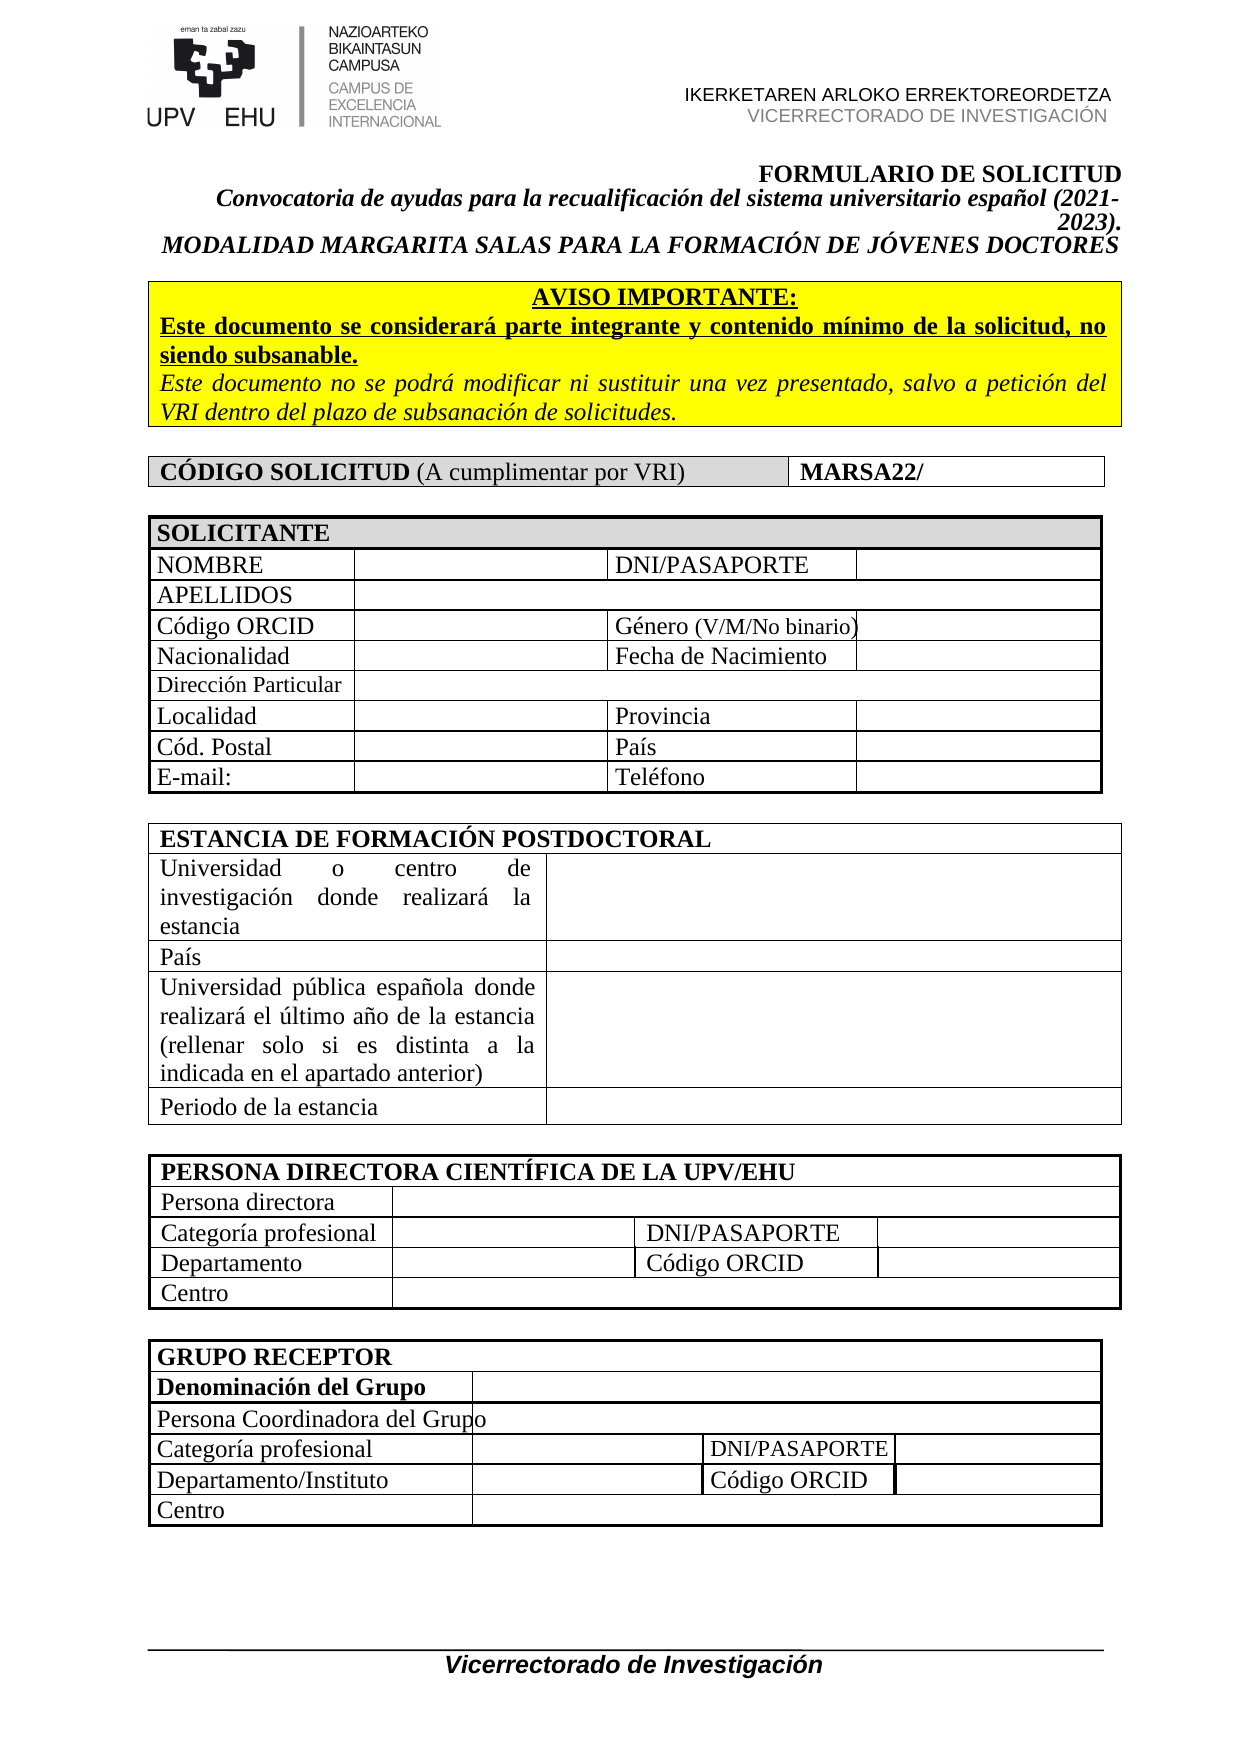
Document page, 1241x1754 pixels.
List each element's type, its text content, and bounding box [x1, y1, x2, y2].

table_cell [857, 732, 1100, 760]
table_header SOLICITANTE [151, 519, 1100, 547]
table_header PERSONA DIRECTORA CIENTÍFICA DE LA UPV/EHU [151, 1157, 1119, 1186]
table_cell País [608, 732, 856, 760]
table_cell [473, 1465, 701, 1494]
table_cell Universidad pública española donde realizará el último año de la estancia (rellenar solo si es distinta a la indicada en el apartado anterior) [149, 972, 546, 1087]
table_cell [355, 550, 607, 579]
table_cell [355, 641, 607, 670]
table_cell NOMBRE [151, 550, 354, 579]
table_cell DNI/PASAPORTE [704, 1435, 894, 1463]
picture [147, 26, 442, 127]
table_cell [393, 1187, 1119, 1216]
table_cell Provincia [608, 701, 856, 730]
table_cell [857, 611, 1100, 640]
table_cell APELLIDOS [151, 581, 354, 609]
table_cell [355, 611, 607, 640]
table_cell Código ORCID [151, 611, 354, 640]
table_cell [547, 854, 1121, 940]
table_cell Fecha de Nacimiento [608, 641, 856, 670]
table_cell Periodo de la estancia [149, 1088, 546, 1124]
table_cell [857, 641, 1100, 670]
table_cell [355, 762, 607, 791]
table_cell Denominación del Grupo [151, 1372, 472, 1401]
table_header CÓDIGO SOLICITUD (A cumplimentar por VRI) [149, 457, 788, 486]
table_cell [355, 701, 607, 730]
table_cell [879, 1248, 1119, 1277]
table_header GRUPO RECEPTOR [151, 1342, 1100, 1371]
table_cell [897, 1465, 1100, 1494]
table_cell [473, 1372, 1100, 1401]
table_cell E-mail: [151, 762, 354, 791]
text MODALIDAD MARGARITA SALAS PARA LA FORMACIÓN DE JÓVENES DOCTORES [152, 235, 1122, 258]
table_cell [547, 1088, 1121, 1124]
table_cell [857, 701, 1100, 730]
table_cell [393, 1248, 634, 1277]
table_cell [355, 581, 1100, 609]
table_cell [547, 941, 1121, 971]
table_cell Localidad [151, 701, 354, 730]
table_cell Universidad o centro de investigación donde realizará la estancia [149, 854, 546, 940]
table_header ESTANCIA DE FORMACIÓN POSTDOCTORAL [149, 824, 1121, 852]
text Convocatoria de ayudas para la recualificación del sistema universitario español (2021-2023). [152, 188, 1122, 235]
table_cell [473, 1404, 1100, 1433]
table_cell Teléfono [608, 762, 856, 791]
table_cell [473, 1495, 1100, 1524]
table_cell [878, 1218, 1119, 1246]
table_cell DNI/PASAPORTE [608, 550, 856, 579]
table_cell Código ORCID [636, 1248, 877, 1277]
table_cell Departamento/Instituto [151, 1465, 472, 1494]
table_header MARSA22/ [789, 457, 1104, 486]
table_cell DNI/PASAPORTE [635, 1218, 877, 1246]
table_cell Nacionalidad [151, 641, 354, 670]
table_cell Persona Coordinadora del Grupo [151, 1404, 472, 1433]
table_cell Categoría profesional [151, 1218, 392, 1246]
table_cell Dirección Particular [151, 671, 354, 700]
table_cell [857, 762, 1100, 791]
table_cell Género (V/M/No binario) [608, 611, 856, 640]
table_cell [393, 1278, 1119, 1307]
table_cell [355, 671, 1100, 700]
table_cell Cód. Postal [151, 732, 354, 760]
table_cell Centro [151, 1495, 472, 1524]
table_cell [473, 1435, 702, 1463]
table_cell [857, 550, 1100, 579]
table_cell Categoría profesional [151, 1435, 472, 1463]
table_cell País [149, 941, 546, 971]
table_cell [896, 1435, 1100, 1463]
table_header AVISO IMPORTANTE: Este documento se considerará parte integrante y contenido mínimo de la solicitud, no siendo subsanable. Este documento no se podrá modificar ni sustituir una vez presentado, salvo a petición del VRI dentro del plazo de subsanación de solicitudes. [149, 282, 1121, 426]
table_cell [393, 1218, 634, 1246]
table_cell Departamento [151, 1248, 392, 1277]
table_cell Código ORCID [704, 1465, 893, 1494]
table_cell [547, 972, 1121, 1087]
table_cell Persona directora [151, 1187, 392, 1216]
text FORMULARIO DE SOLICITUD [148, 159, 1122, 188]
table_cell [355, 732, 607, 760]
table_cell Centro [151, 1278, 392, 1307]
